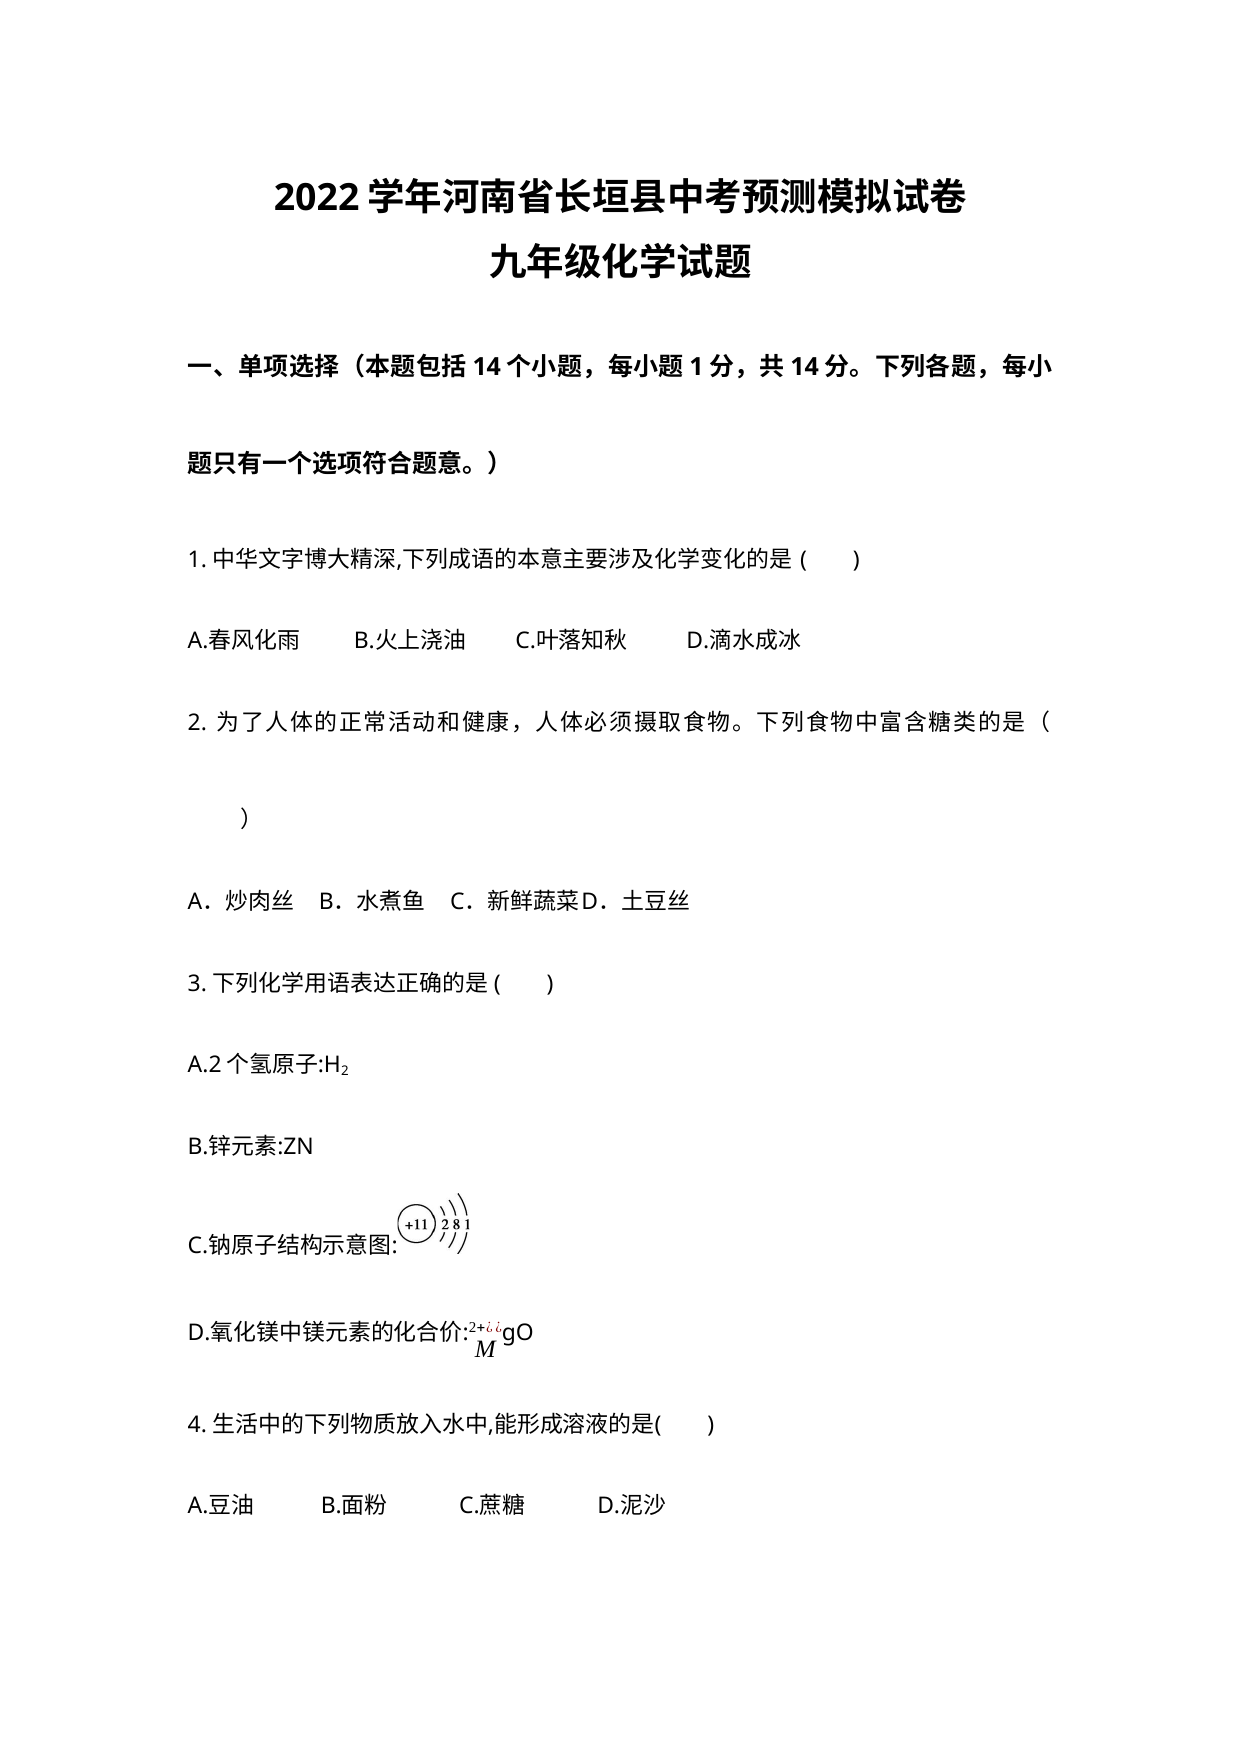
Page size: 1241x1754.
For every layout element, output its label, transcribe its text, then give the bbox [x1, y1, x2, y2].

text 3. 下列化学用语表达正确的是 ( ) [187, 949, 1053, 1014]
text A.豆油 B.面粉 C.蔗糖 D.泥沙 [187, 1471, 1053, 1536]
text A.2个氢原子:H2 [187, 1030, 1053, 1095]
text B.锌元素:ZN [187, 1112, 1053, 1177]
text A.春风化雨 B.火上浇油 C.叶落知秋 D.滴水成冰 [187, 606, 1053, 671]
text 2. 为了人体的正常活动和健康，人体必须摄取食物。下列食物中富含糖类的是（ ） [187, 688, 1053, 851]
text 九年级化学试题 [187, 227, 1053, 292]
text 2022学年河南省长垣县中考预测模拟试卷 [187, 162, 1053, 227]
text C.钠原子结构示意图: [187, 1194, 1053, 1291]
picture [397, 1193, 470, 1254]
text 一、单项选择（本题包括14个小题，每小题1分，共14分。下列各题，每小题只有一个选项符合题意。） [187, 332, 1053, 494]
text 1. 中华文字博大精深,下列成语的本意主要涉及化学变化的是 ( ) [187, 525, 1053, 590]
text D.氧化镁中镁元素的化合价:gO [187, 1308, 1053, 1373]
text 4. 生活中的下列物质放入水中,能形成溶液的是( ) [187, 1389, 1053, 1454]
text A．炒肉丝 B．水煮鱼 C．新鲜蔬菜 D．土豆丝 [187, 867, 1053, 932]
